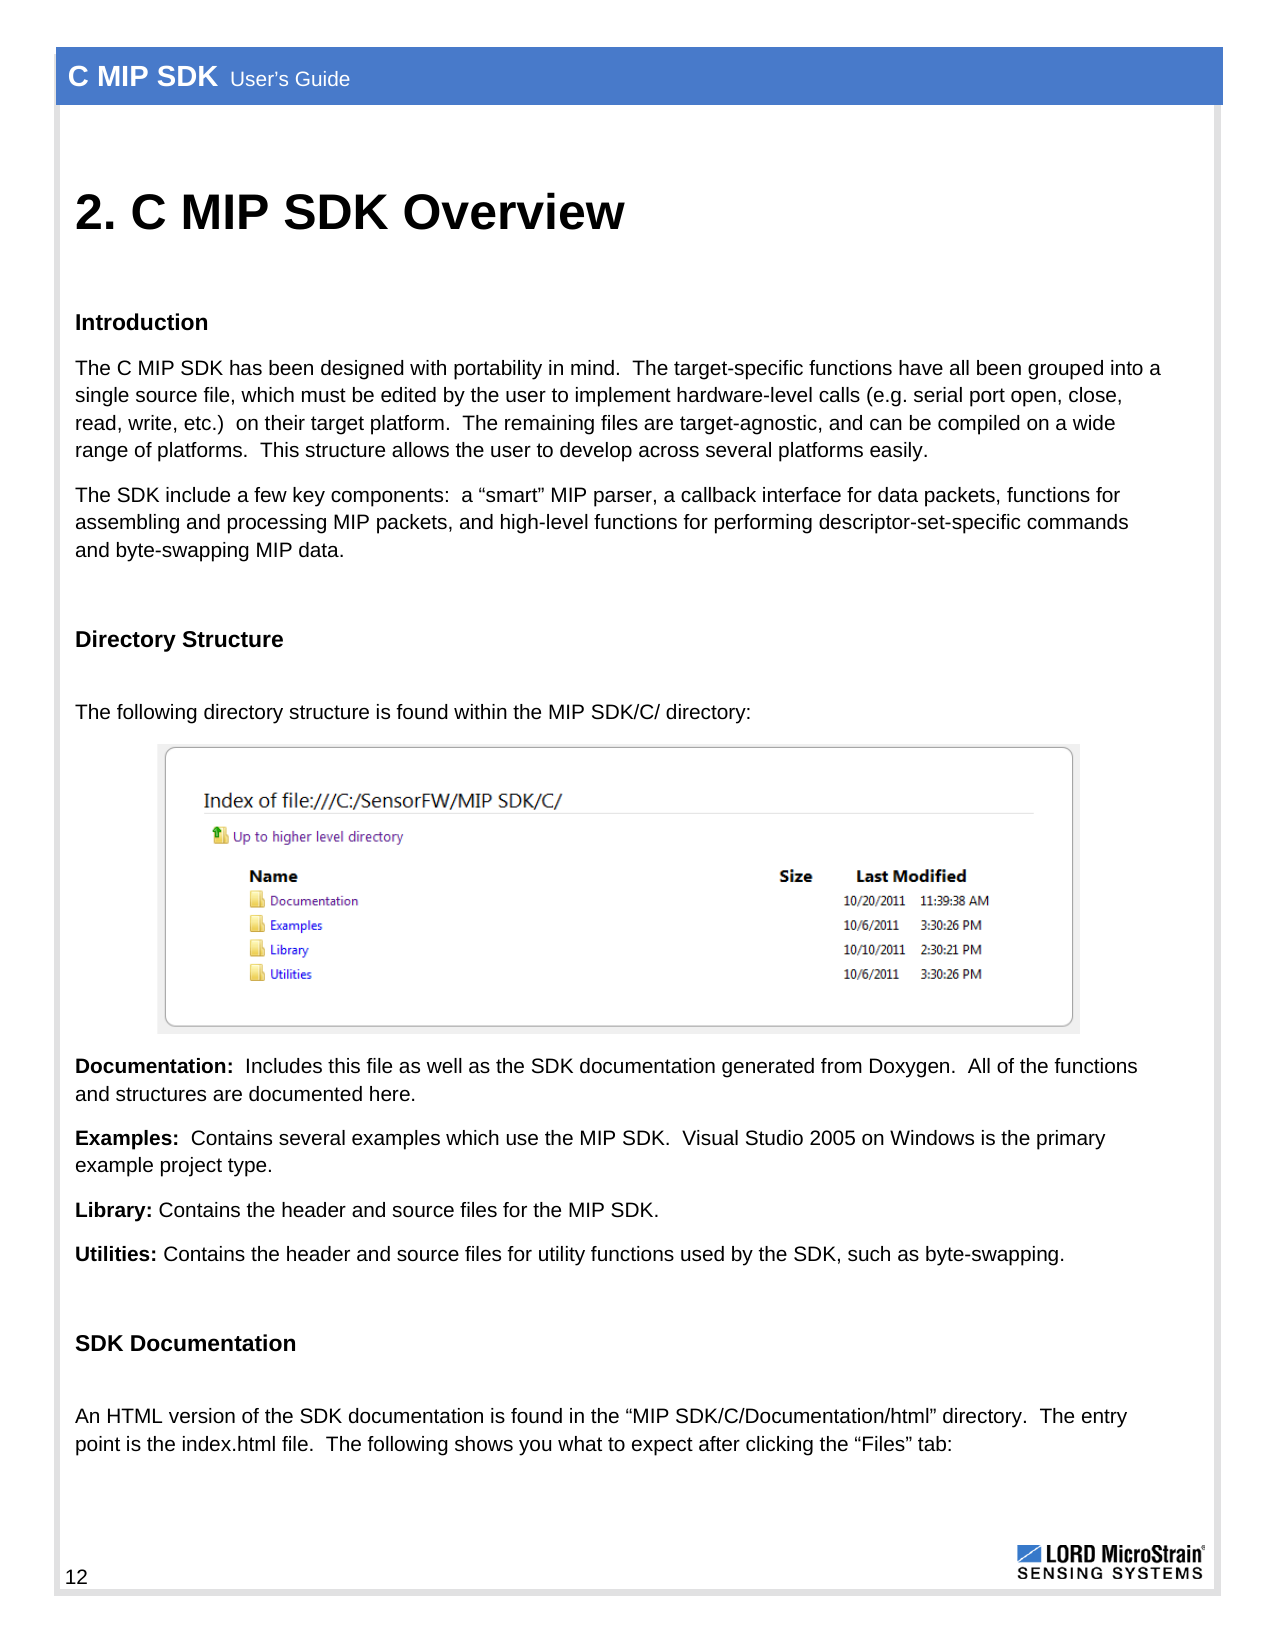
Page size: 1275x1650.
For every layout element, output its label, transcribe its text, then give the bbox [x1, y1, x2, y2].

text Utilities: Contains the header and source files for utility functions used by the SDK, such as byte-swapping. [75, 1242, 1162, 1266]
text Documentation: Includes this file as well as the SDK documentation generated from Doxygen. All of the functions and structures are documented here. [75, 1054, 1162, 1106]
subtitle Directory Structure [75, 626, 1162, 652]
subtitle 2. C MIP SDK Overview [75, 182, 1162, 239]
text Examples: Contains several examples which use the MIP SDK. Visual Studio 2005 on Windows is the primary example project type. [75, 1126, 1162, 1177]
text The SDK include a few key components: a “smart” MIP parser, a callback interface for data packets, functions for assembling and processing MIP packets, and high-level functions for performing descriptor-set-specific commands and byte-swapping MIP data. [75, 482, 1162, 561]
subtitle Introduction [75, 309, 1162, 335]
text An HTML version of the SDK documentation is found in the “MIP SDK/C/Documentation/html” directory. The entry point is the index.html file. The following shows you what to expect after clicking the “Files” tab: [75, 1377, 1162, 1456]
picture [1017, 1545, 1205, 1579]
text The C MIP SDK has been designed with portability in mind. The target-specific functions have all been grouped into a single source file, which must be edited by the user to implement hardware-level calls (e.g. serial port open, close, read, write, etc.) on their target platform. The remaining files are target-agnostic, and can be compiled on a wide range of platforms. This structure allows the user to develop across several platforms easily. [75, 356, 1162, 462]
picture [157, 744, 1080, 1034]
text The following directory structure is found within the MIP SDK/C/ directory: [75, 673, 1162, 724]
subtitle SDK Documentation [75, 1330, 1162, 1356]
text Library: Contains the header and source files for the MIP SDK. [75, 1197, 1162, 1221]
